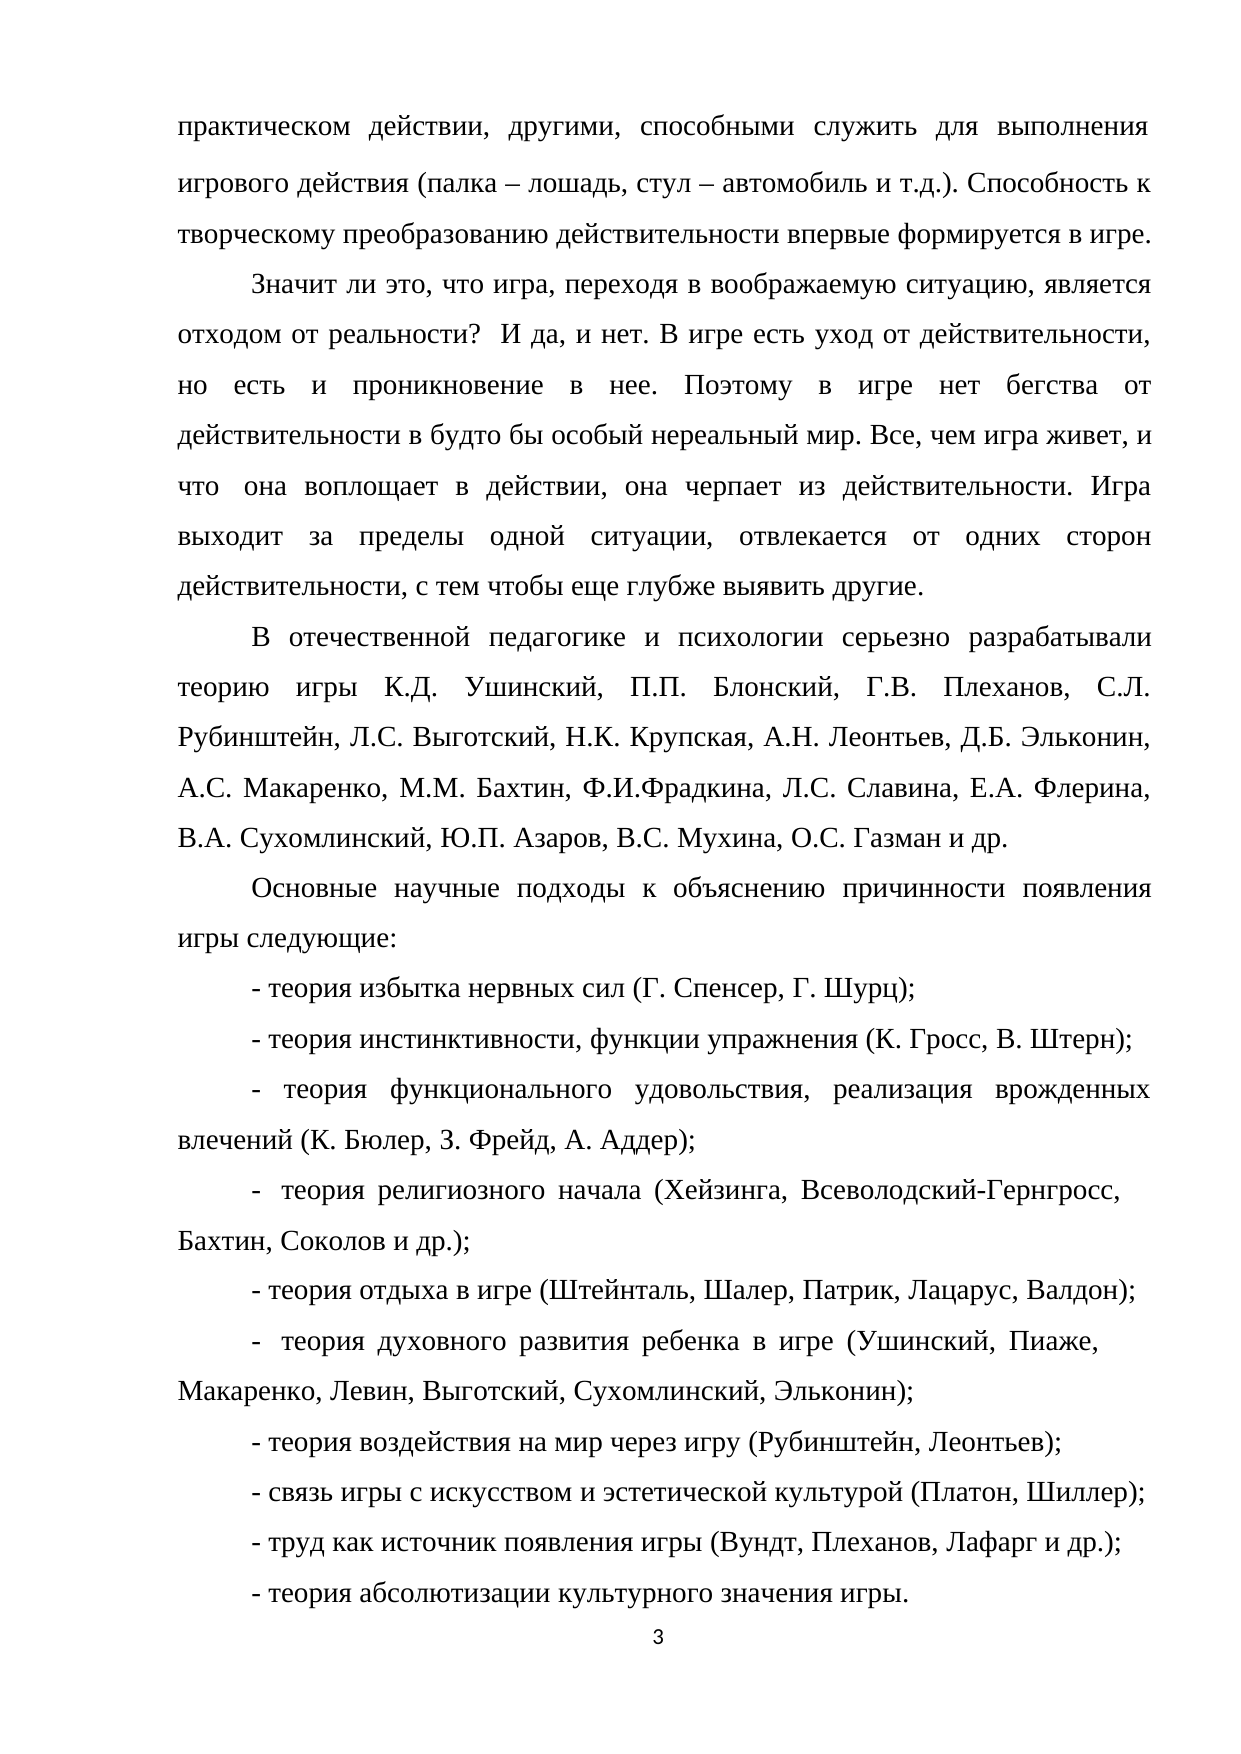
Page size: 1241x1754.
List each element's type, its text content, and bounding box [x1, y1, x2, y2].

list труд как источник появления игры (Вундт, Плеханов, Лафарг и др.); [251, 1524, 1176, 1558]
list теория абсолютизации культурного значения игры. [251, 1575, 1176, 1608]
text игрового действия (палка – лошадь, стул – автомобиль и т.д.). Способность к творческому преобразованию действительности впервые формируется в игре. [177, 166, 1152, 249]
list теория воздействия на мир через игру (Рубинштейн, Леонтьев); [251, 1424, 1176, 1457]
list теория избытка нервных сил (Г. Спенсер, Г. Шурц); [251, 971, 1176, 1004]
text Основные научные подходы к объяснению причинности появления игры следующие: [177, 870, 1152, 954]
text практическом действии, другими, способными служить для выполнения [177, 108, 1176, 142]
list теория духовного развития ребенка в игре (Ушинский, Пиаже, Макаренко, Левин, Выготский, Сухомлинский, Эльконин); [177, 1323, 1152, 1407]
list теория религиозного начала (Хейзинга, Всеволодский-Гернгросс, Бахтин, Соколов и др.); [177, 1172, 1152, 1256]
list связь игры с искусством и эстетической культурой (Платон, Шиллер); [251, 1474, 1176, 1508]
list теория отдыха в игре (Штейнталь, Шалер, Патрик, Лацарус, Валдон); [251, 1273, 1176, 1306]
list теория функционального удовольствия, реализация врожденных влечений (К. Бюлер, З. Фрейд, А. Аддер); [177, 1072, 1152, 1155]
text В отечественной педагогике и психологии серьезно разрабатывали теорию игры К.Д. Ушинский, П.П. Блонский, Г.В. Плеханов, С.Л. Рубинштейн, Л.С. Выготский, Н.К. Крупская, А.Н. Леонтьев, Д.Б. Эльконин, А.С. Макаренко, М.М. Бахтин, Ф.И.Фрадкина, Л.С. Славина, Е.А. Флерина, В.А. Сухомлинский, Ю.П. Азаров, В.С. Мухина, О.С. Газман и др. [177, 619, 1152, 853]
list теория инстинктивности, функции упражнения (К. Гросс, В. Штерн); [251, 1021, 1176, 1055]
text Значит ли это, что игра, переходя в воображаемую ситуацию, является отходом от реальности? И да, и нет. В игре есть уход от действительности, но есть и проникновение в нее. Поэтому в игре нет бегства от действительности в будто бы особый нереальный мир. Все, чем игра живет, и что она воплощает в действии, она черпает из действительности. Игра выходит за пределы одной ситуации, отвлекается от одних сторон действительности, с тем чтобы еще глубже выявить другие. [177, 266, 1152, 602]
